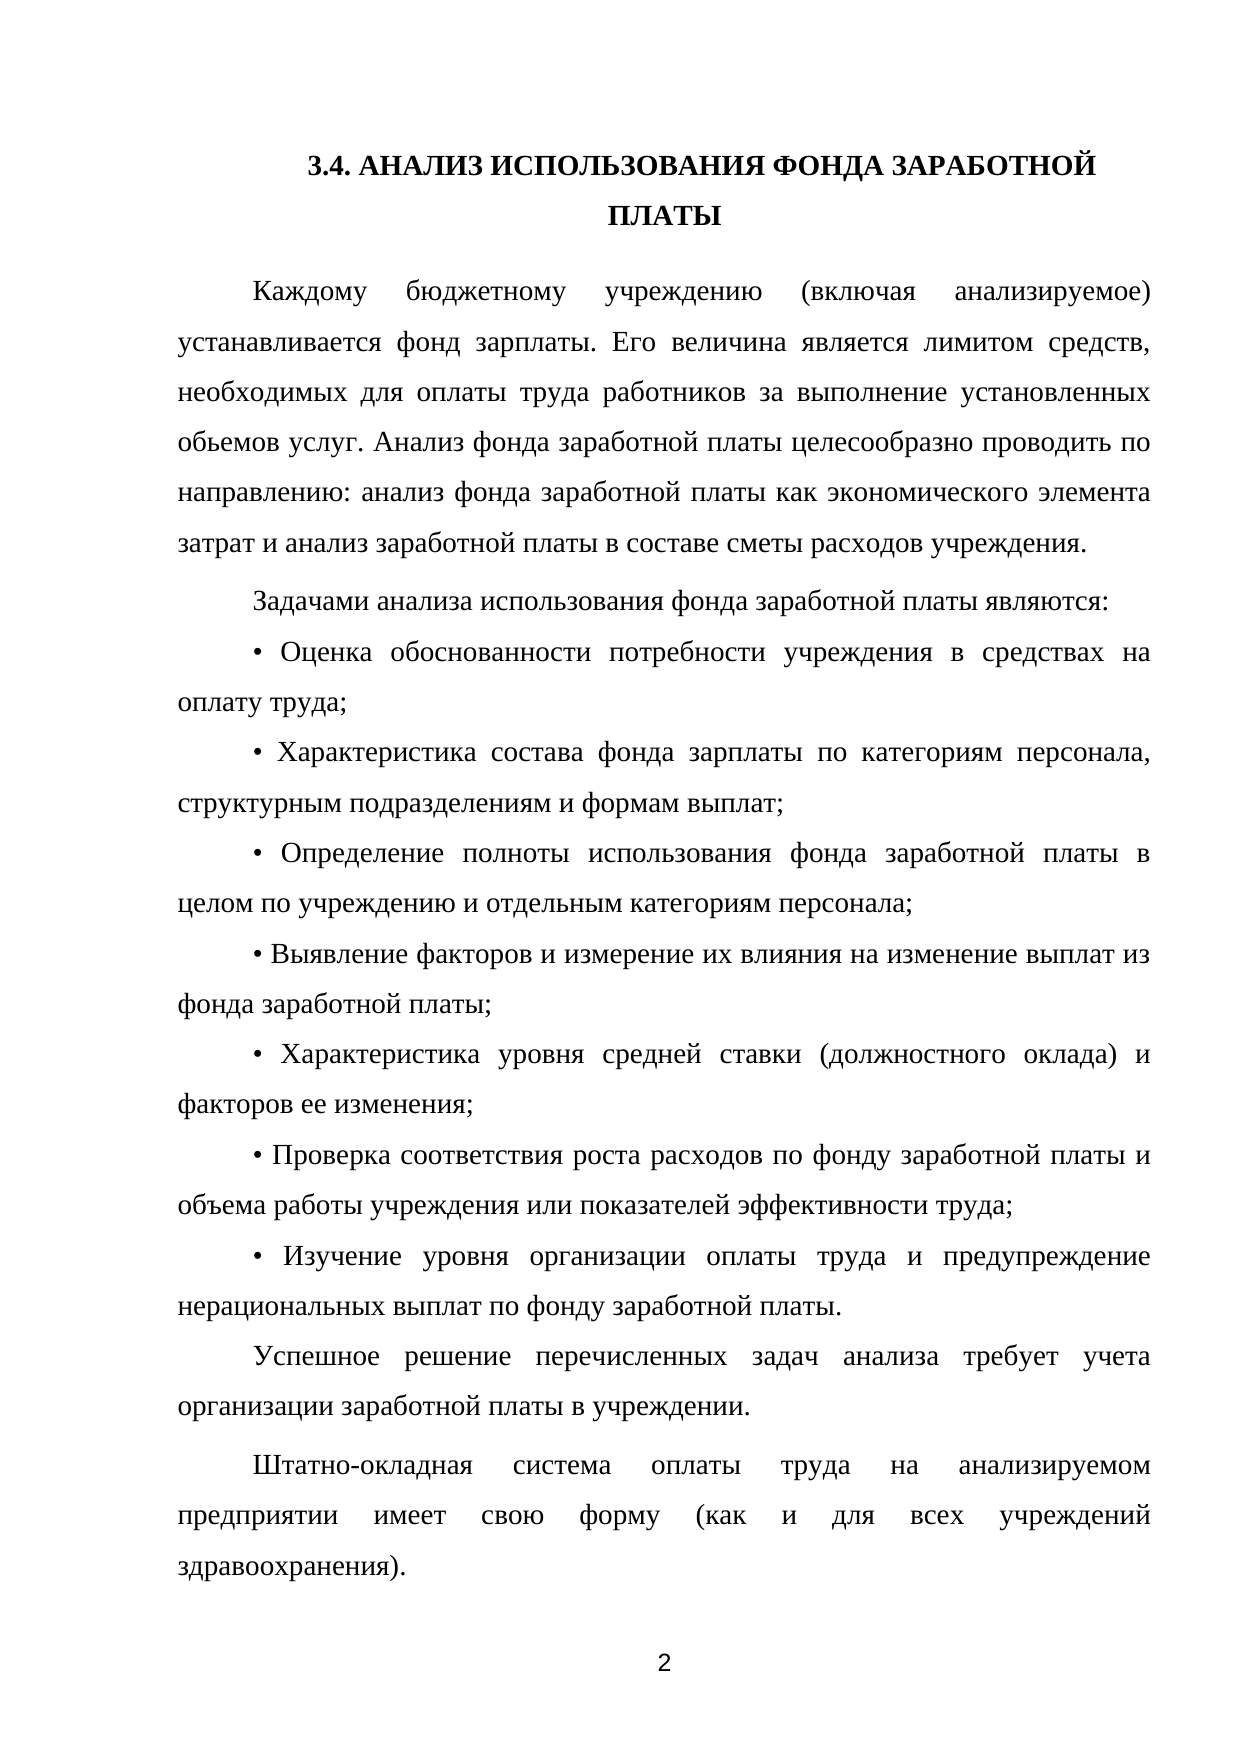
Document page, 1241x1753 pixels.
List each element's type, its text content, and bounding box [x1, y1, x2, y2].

text Задачами анализа использования фонда заработной платы являются: [177, 583, 1152, 617]
text • Изучение уровня организации оплаты труда и предупреждение нерациональных выплат по фонду заработной платы. [177, 1238, 1152, 1321]
text Каждому бюджетному учреждению (включая анализируемое) устанавливается фонд зарплаты. Его величина является лимитом средств, необходимых для оплаты труда работников за выполнение установленных обьемов услуг. Анализ фонда заработной платы целесообразно проводить по направлению: анализ фонда заработной платы как экономического элемента затрат и анализ заработной платы в составе сметы расходов учреждения. [177, 273, 1152, 558]
text Штатно-окладная система оплаты труда на анализируемом предприятии имеет свою форму (как и для всех учреждений здравоохранения). [177, 1447, 1152, 1581]
text 3.4. Анализ использования фонда заработной платы [177, 148, 1152, 232]
text • Характеристика уровня средней ставки (должностного оклада) и факторов ее изменения; [177, 1036, 1152, 1120]
text • Определение полноты использования фонда заработной платы в целом по учреждению и отдельным категориям персонала; [177, 835, 1152, 919]
text • Оценка обоснованности потребности учреждения в средствах на оплату труда; [177, 634, 1152, 718]
text • Характеристика состава фонда зарплаты по категориям персонала, структурным подразделениям и формам выплат; [177, 734, 1152, 818]
text • Выявление факторов и измерение их влияния на изменение выплат из фонда заработной платы; [177, 936, 1152, 1019]
text • Проверка соответствия роста расходов по фонду заработной платы и объема работы учреждения или показателей эффективности труда; [177, 1137, 1152, 1221]
text Успешное решение перечисленных задач анализа требует учета организации заработной платы в учреждении. [177, 1338, 1152, 1422]
